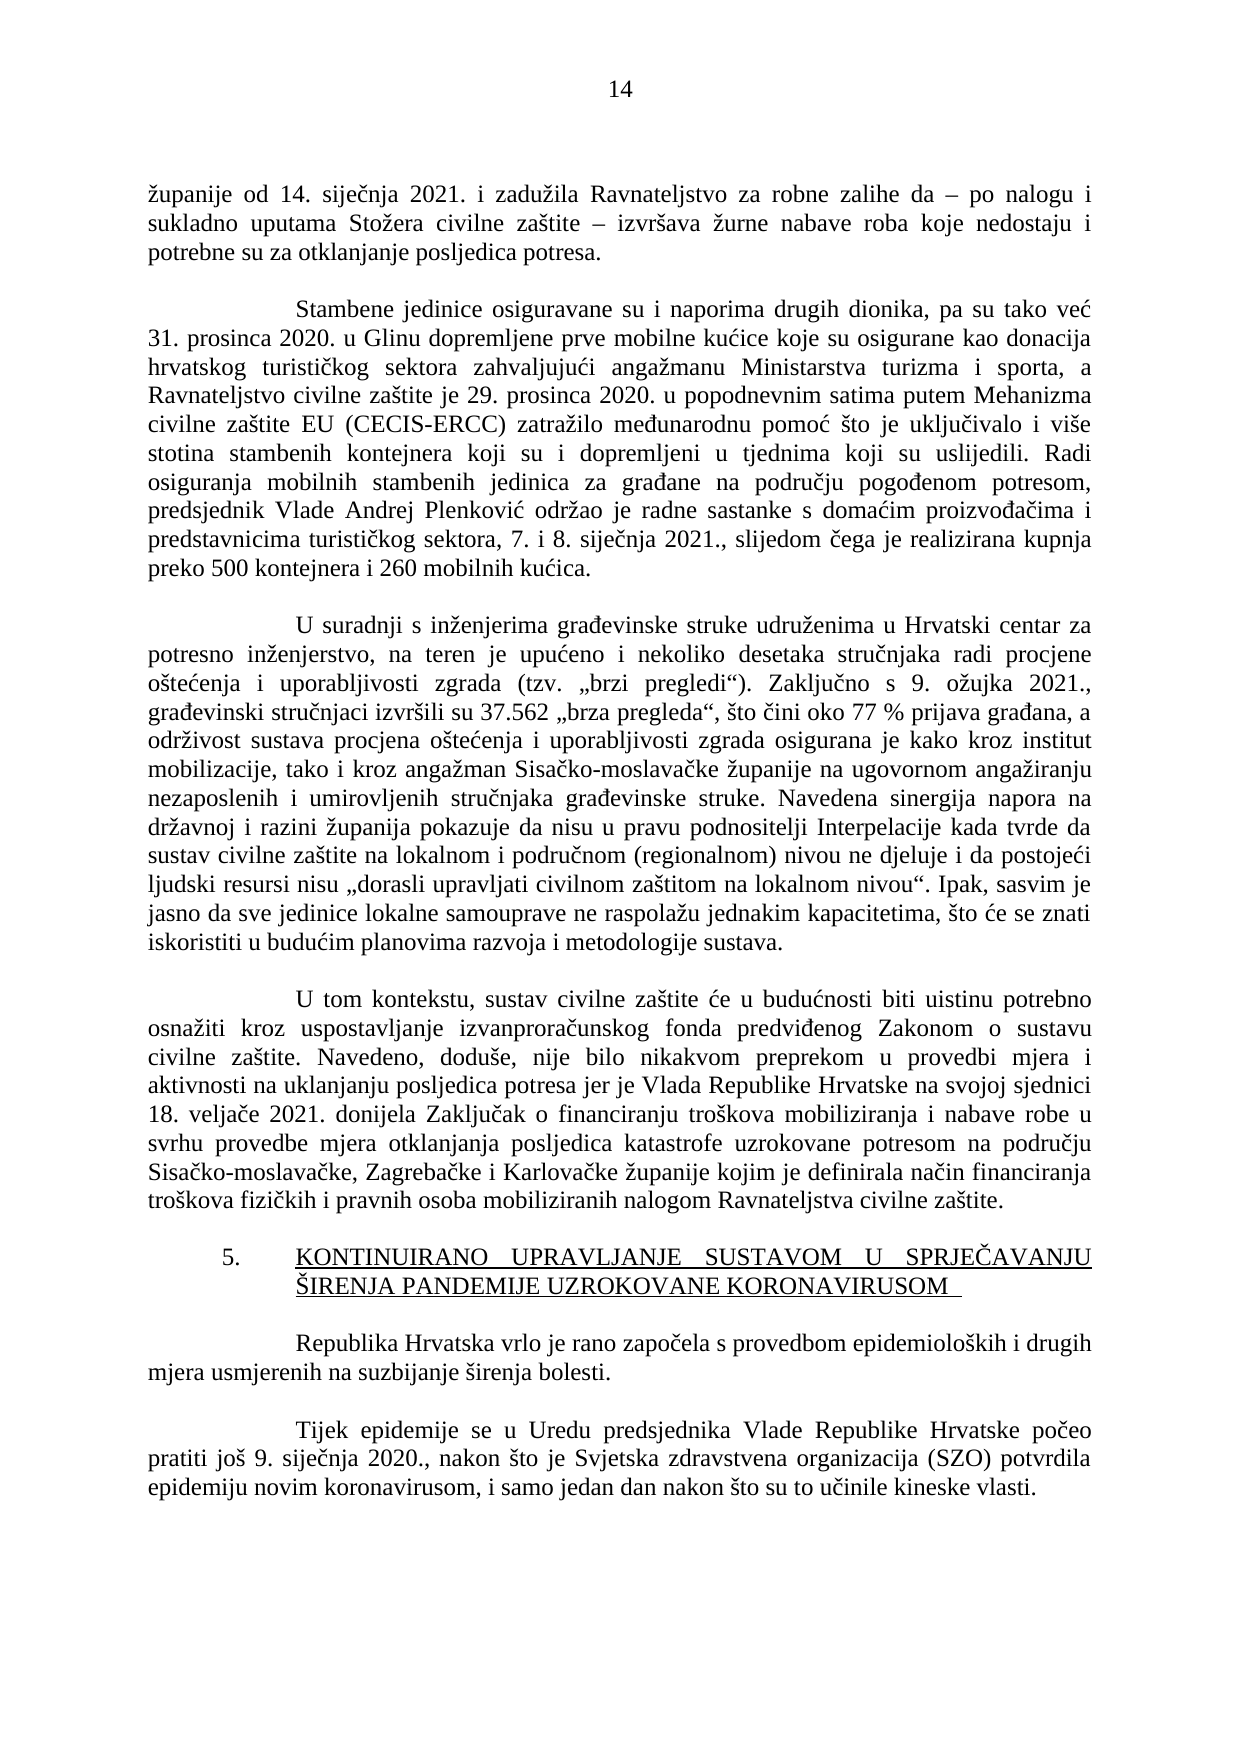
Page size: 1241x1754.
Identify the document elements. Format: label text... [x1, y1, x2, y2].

text Stambene jedinice osiguravane su i naporima drugih dionika, pa su tako već 31. prosinca 2020. u Glinu dopremljene prve mobilne kućice koje su osigurane kao donacija hrvatskog turističkog sektora zahvaljujući angažmanu Ministarstva turizma i sporta, a Ravnateljstvo civilne zaštite je 29. prosinca 2020. u popodnevnim satima putem Mehanizma civilne zaštite EU (CECIS-ERCC) zatražilo međunarodnu pomoć što je uključivalo i više stotina stambenih kontejnera koji su i dopremljeni u tjednima koji su uslijedili. Radi osiguranja mobilnih stambenih jedinica za građane na području pogođenom potresom, predsjednik Vlade Andrej Plenković održao je radne sastanke s domaćim proizvođačima i predstavnicima turističkog sektora, 7. i 8. siječnja 2021., slijedom čega je realizirana kupnja preko 500 kontejnera i 260 mobilnih kućica. [148, 294, 1092, 582]
list KONTINUIRANO UPRAVLJANJE SUSTAVOM U SPRJEČAVANJU ŠIRENJA PANDEMIJE UZROKOVANE KORONAVIRUSOM [222, 1242, 1092, 1300]
text U suradnji s inženjerima građevinske struke udruženima u Hrvatski centar za potresno inženjerstvo, na teren je upućeno i nekoliko desetaka stručnjaka radi procjene oštećenja i uporabljivosti zgrada (tzv. „brzi pregledi“). Zaključno s 9. ožujka 2021., građevinski stručnjaci izvršili su 37.562 „brza pregleda“, što čini oko 77 % prijava građana, a održivost sustava procjena oštećenja i uporabljivosti zgrada osigurana je kako kroz institut mobilizacije, tako i kroz angažman Sisačko-moslavačke županije na ugovornom angažiranju nezaposlenih i umirovljenih stručnjaka građevinske struke. Navedena sinergija napora na državnoj i razini županija pokazuje da nisu u pravu podnositelji Interpelacije kada tvrde da sustav civilne zaštite na lokalnom i područnom (regionalnom) nivou ne djeluje i da postojeći ljudski resursi nisu „dorasli upravljati civilnom zaštitom na lokalnom nivou“. Ipak, sasvim je jasno da sve jedinice lokalne samouprave ne raspolažu jednakim kapacitetima, što će se znati iskoristiti u budućim planovima razvoja i metodologije sustava. [148, 610, 1092, 955]
text Tijek epidemije se u Uredu predsjednika Vlade Republike Hrvatske počeo pratiti još 9. siječnja 2020., nakon što je Svjetska zdravstvena organizacija (SZO) potvrdila epidemiju novim koronavirusom, i samo jedan dan nakon što su to učinile kineske vlasti. [148, 1415, 1092, 1501]
text U tom kontekstu, sustav civilne zaštite će u budućnosti biti uistinu potrebno osnažiti kroz uspostavljanje izvanproračunskog fonda predviđenog Zakonom o sustavu civilne zaštite. Navedeno, doduše, nije bilo nikakvom preprekom u provedbi mjera i aktivnosti na uklanjanju posljedica potresa jer je Vlada Republike Hrvatske na svojoj sjednici 18. veljače 2021. donijela Zaključak o financiranju troškova mobiliziranja i nabave robe u svrhu provedbe mjera otklanjanja posljedica katastrofe uzrokovane potresom na području Sisačko-moslavačke, Zagrebačke i Karlovačke županije kojim je definirala način financiranja troškova fizičkih i pravnih osoba mobiliziranih nalogom Ravnateljstva civilne zaštite. [148, 984, 1092, 1214]
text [148, 179, 1092, 265]
text Republika Hrvatska vrlo je rano započela s provedbom epidemioloških i drugih mjera usmjerenih na suzbijanje širenja bolesti. [148, 1328, 1092, 1386]
